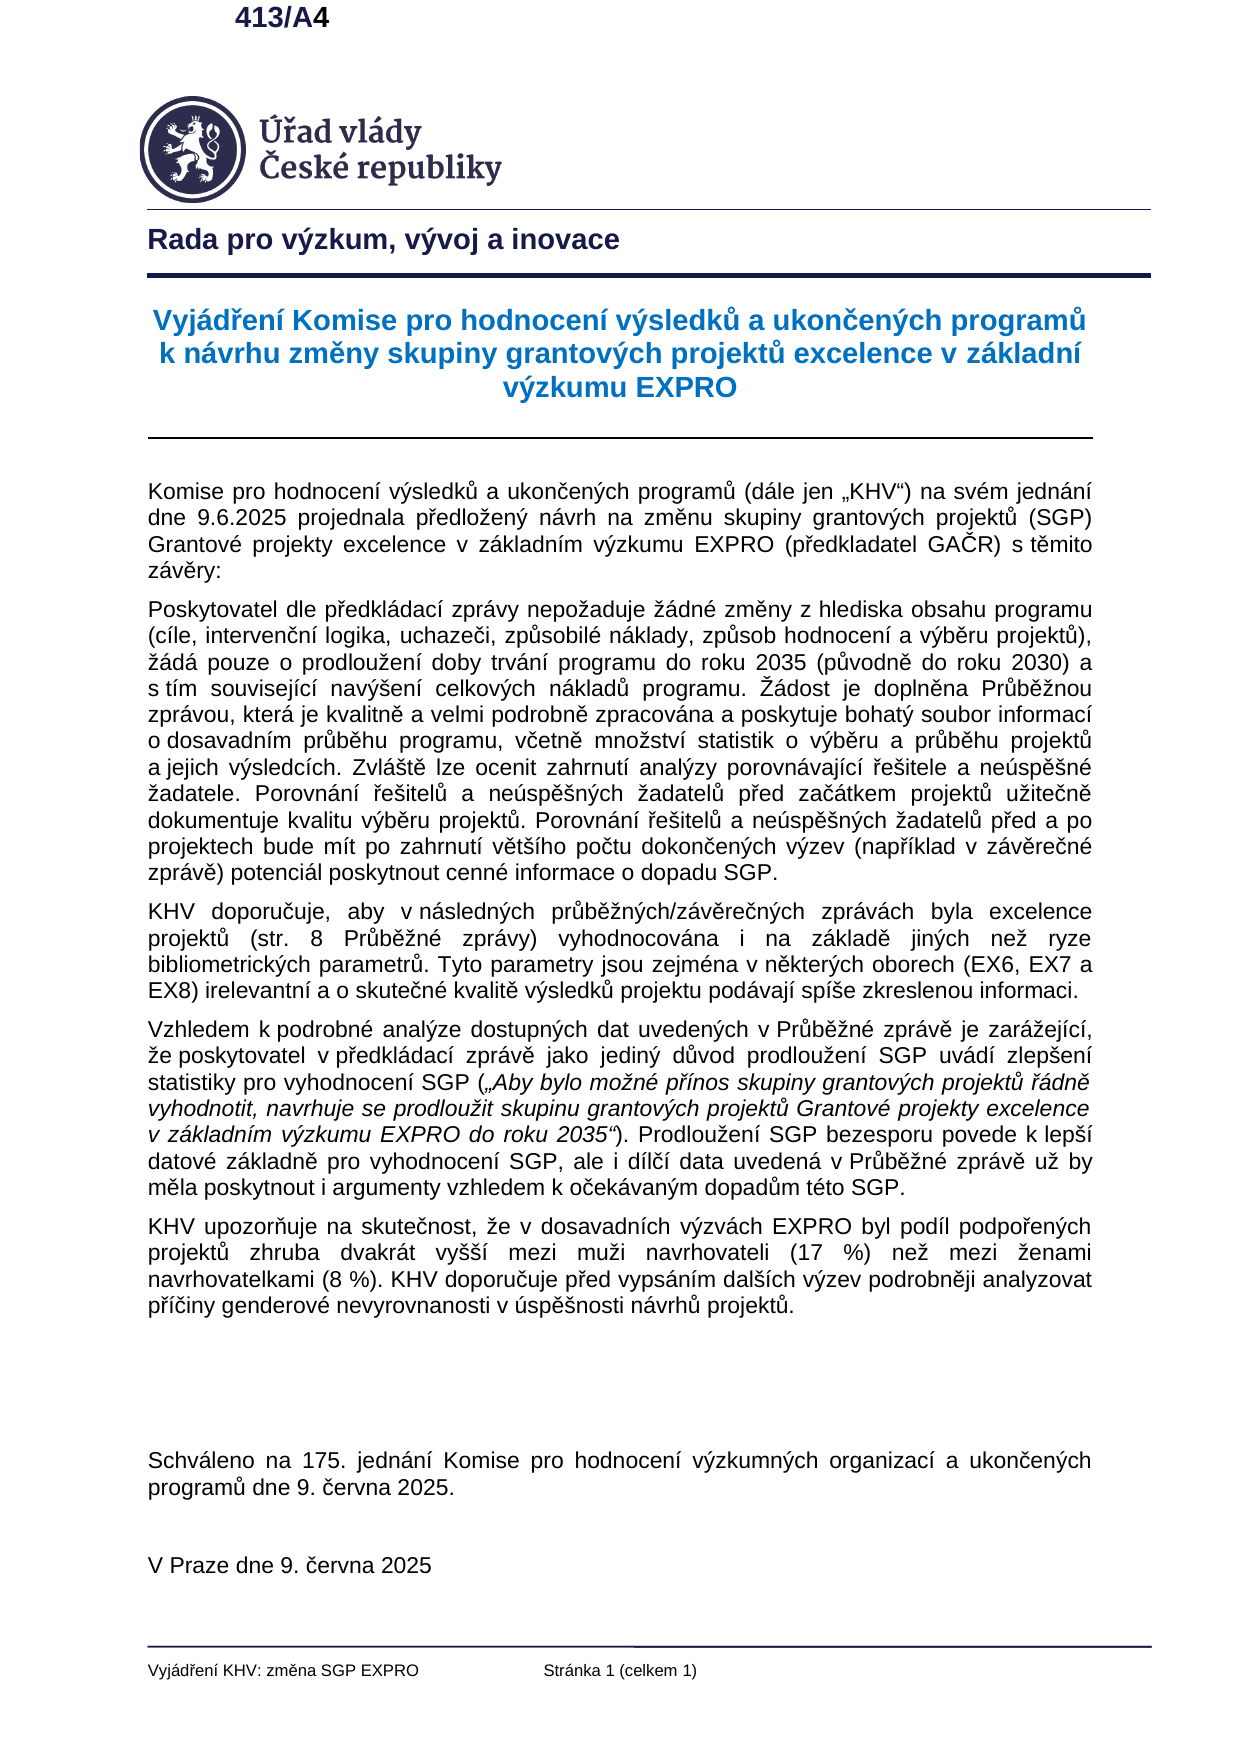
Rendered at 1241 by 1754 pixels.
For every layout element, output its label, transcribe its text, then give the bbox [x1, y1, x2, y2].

table_header [147, 148, 1151, 209]
text Komise pro hodnocení výsledků a ukončených programů (dále jen „KHV“) na svém jednání dne 9.6.2025 projednala předložený návrh na změnu skupiny grantových projektů (SGP) Grantové projekty excelence v základním výzkumu EXPRO (předkladatel GAČR) s těmito závěry: [148, 478, 1093, 583]
text k návrhu změny skupiny grantových projektů excelence v základní výzkumu EXPRO [148, 337, 1093, 404]
table_cell Rada pro výzkum, vývoj a inovace [147, 210, 1151, 273]
text Vyjádření Komise pro hodnocení výsledků a ukončených programů [148, 303, 1093, 337]
picture [139, 96, 502, 203]
text Poskytovatel dle předkládací zprávy nepožaduje žádné změny z hlediska obsahu programu (cíle, intervenční logika, uchazeči, způsobilé náklady, způsob hodnocení a výběru projektů), žádá pouze o prodloužení doby trvání programu do roku 2035 (původně do roku 2030) a s tím související navýšení celkových nákladů programu. Žádost je doplněna Průběžnou zprávou, která je kvalitně a velmi podrobně zpracována a poskytuje bohatý soubor informací o dosavadním průběhu programu, včetně množství statistik o výběru a průběhu projektů a jejich výsledcích. Zvláště lze ocenit zahrnutí analýzy porovnávající řešitele a neúspěšné žadatele. Porovnání řešitelů a neúspěšných žadatelů před začátkem projektů užitečně dokumentuje kvalitu výběru projektů. Porovnání řešitelů a neúspěšných žadatelů před a po projektech bude mít po zahrnutí většího počtu dokončených výzev (například v závěrečné zprávě) potenciál poskytnout cenné informace o dopadu SGP. [148, 596, 1093, 886]
text KHV upozorňuje na skutečnost, že v dosavadních výzvách EXPRO byl podíl podpořených projektů zhruba dvakrát vyšší mezi muži navrhovateli (17 %) než mezi ženami navrhovatelkami (8 %). KHV doporučuje před vypsáním dalších výzev podrobněji analyzovat příčiny genderové nevyrovnanosti v úspěšnosti návrhů projektů. [148, 1213, 1093, 1318]
text KHV doporučuje, aby v následných průběžných/závěrečných zprávách byla excelence projektů (str. 8 Průběžné zprávy) vyhodnocována i na základě jiných než ryze bibliometrických parametrů. Tyto parametry jsou zejména v některých oborech (EX6, EX7 a EX8) irelevantní a o skutečné kvalitě výsledků projektu podávají spíše zkreslenou informaci. [148, 898, 1093, 1003]
text V Praze dne 9. června 2025 [148, 1552, 1093, 1578]
text Vzhledem k podrobné analýze dostupných dat uvedených v Průběžné zprávě je zarážející, že poskytovatel v předkládací zprávě jako jediný důvod prodloužení SGP uvádí zlepšení statistiky pro vyhodnocení SGP („Aby bylo možné přínos skupiny grantových projektů řádně vyhodnotit, navrhuje se prodloužit skupinu grantových projektů Grantové projekty excelence v základním výzkumu EXPRO do roku 2035“). Prodloužení SGP bezesporu povede k lepší datové základně pro vyhodnocení SGP, ale i dílčí data uvedená v Průběžné zprávě už by měla poskytnout i argumenty vzhledem k očekávaným dopadům této SGP. [148, 1016, 1093, 1201]
text Schváleno na 175. jednání Komise pro hodnocení výzkumných organizací a ukončených programů dne 9. června 2025. [148, 1447, 1093, 1500]
